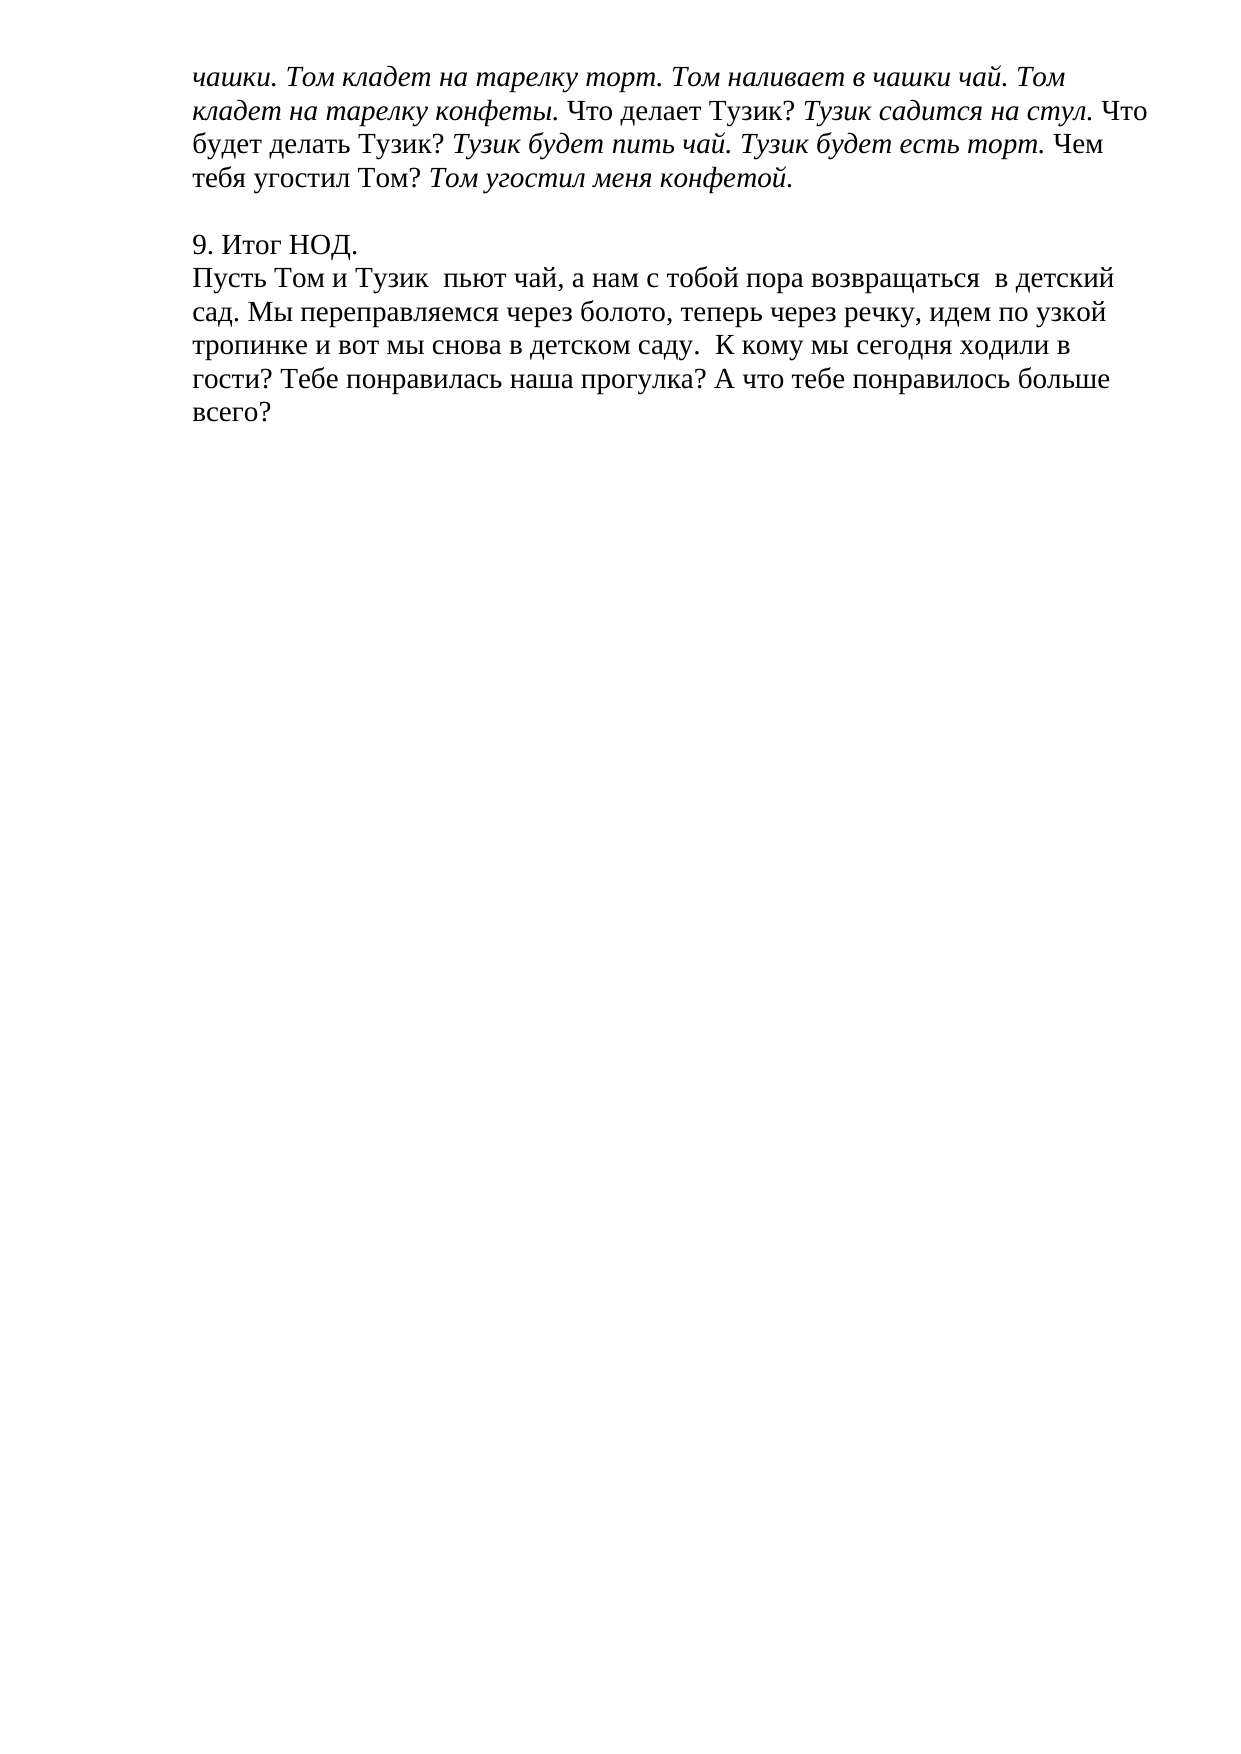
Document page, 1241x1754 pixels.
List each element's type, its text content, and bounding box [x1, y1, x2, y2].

text Пусть Том и Тузик пьют чай, а нам с тобой пора возвращаться в детский сад. Мы переправляемся через болото, теперь через речку, идем по узкой тропинке и вот мы снова в детском саду. К кому мы сегодня ходили в гости? Тебе понравилась наша прогулка? А что тебе понравилось больше всего? [192, 260, 1152, 428]
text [192, 59, 1152, 193]
text 9. Итог НОД. [192, 227, 1152, 260]
